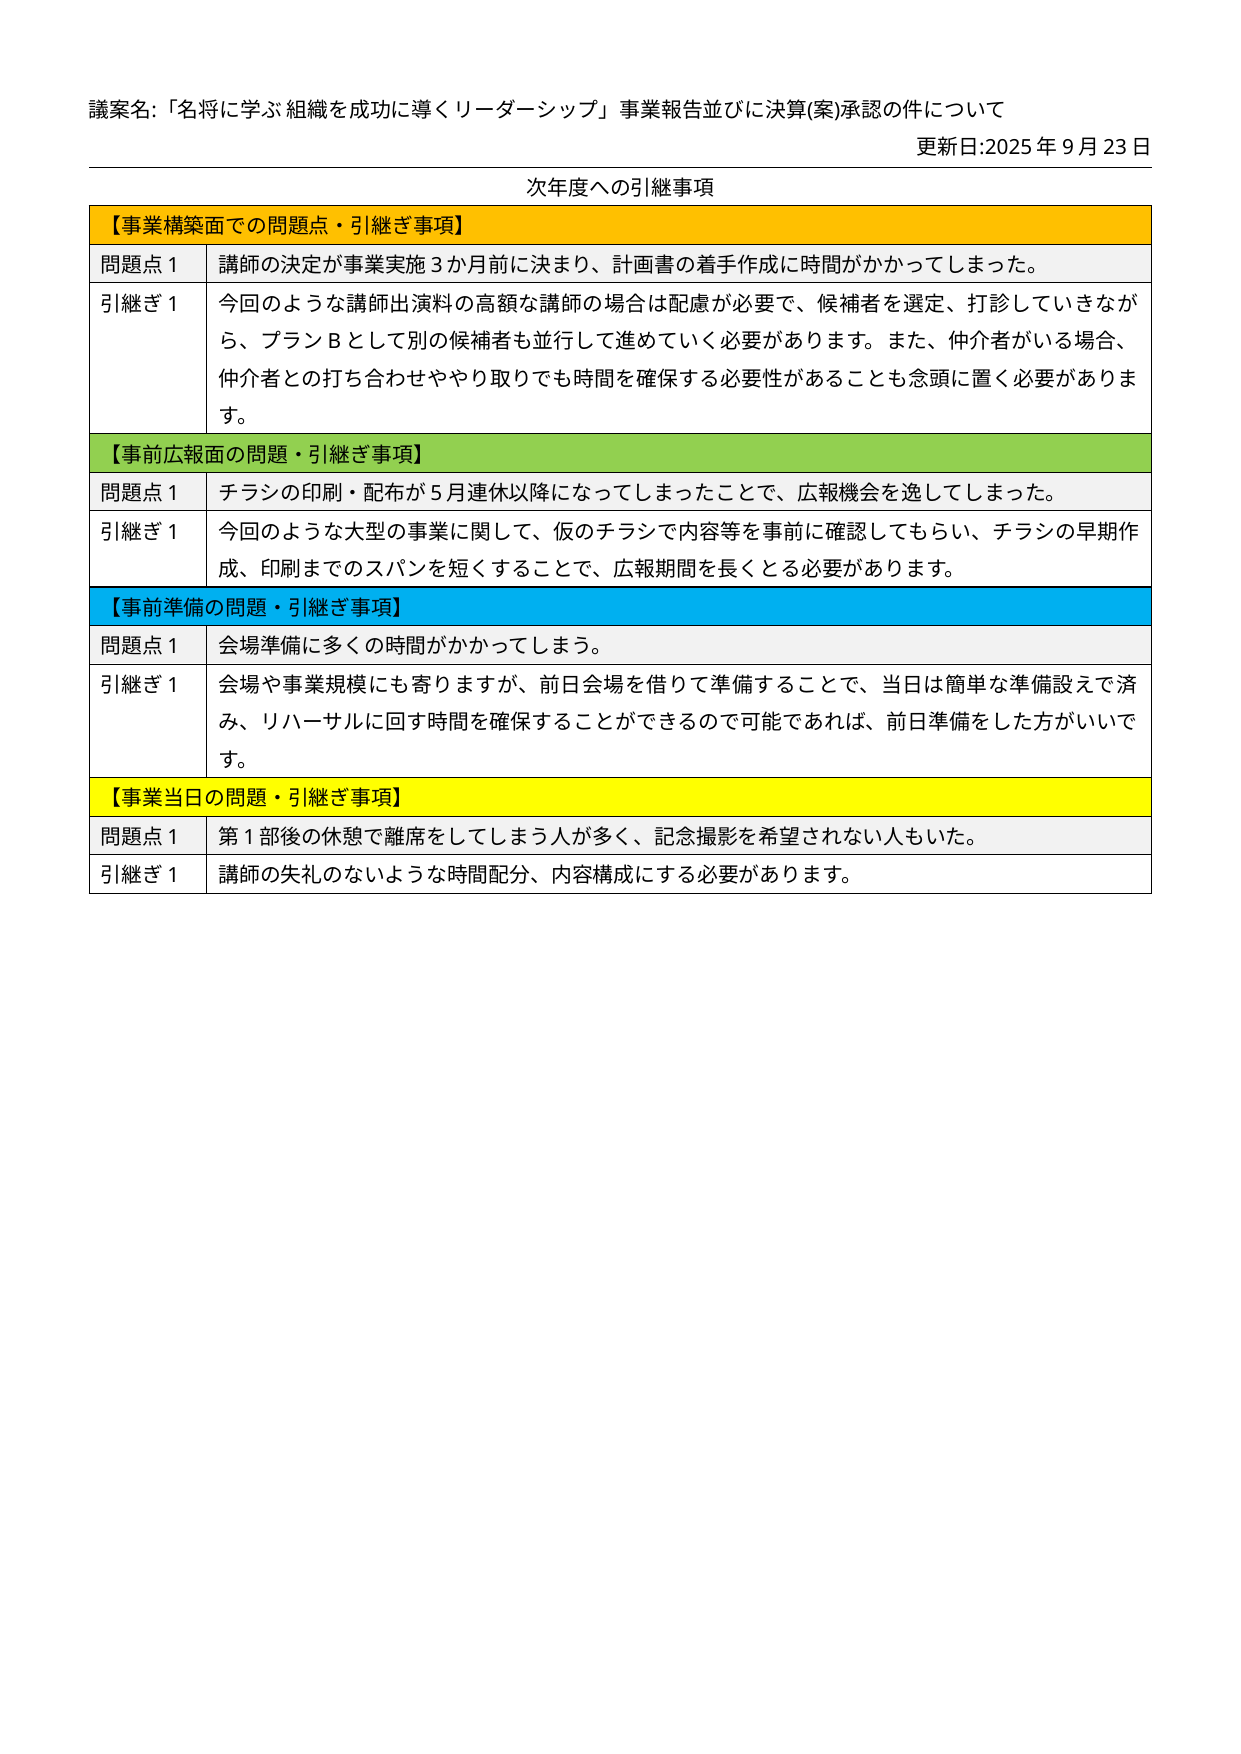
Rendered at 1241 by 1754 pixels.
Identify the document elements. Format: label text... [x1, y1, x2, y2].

table_cell 【事業当日の問題・引継ぎ事項】 [90, 778, 1151, 816]
table_cell 問題点1 [90, 473, 206, 510]
table_cell 【事前広報面の問題・引継ぎ事項】 [90, 434, 1151, 472]
text 更新日:2025年 9月23日 [89, 127, 1152, 167]
table_cell 引継ぎ1 [90, 511, 206, 586]
table_cell 今回のような講師出演料の高額な講師の場合は配慮が必要で、候補者を選定、打診していきながら、プランBとして別の候補者も並行して進めていく必要があります。また、仲介者がいる場合、仲介者との打ち合わせややり取りでも時間を確保する必要性があることも念頭に置く必要があります。 [207, 283, 1151, 433]
table_cell 会場や事業規模にも寄りますが、前日会場を借りて準備することで、当日は簡単な準備設えで済み、リハーサルに回す時間を確保することができるので可能であれば、前日準備をした方がいいです。 [207, 665, 1151, 777]
text 次年度への引継事項 [89, 168, 1152, 205]
table_cell 第1部後の休憩で離席をしてしまう人が多く、記念撮影を希望されない人もいた。 [207, 817, 1151, 854]
table_cell 講師の失礼のないような時間配分、内容構成にする必要があります。 [207, 855, 1151, 893]
table_cell 問題点1 [90, 817, 206, 854]
text 議案名:「名将に学ぶ 組織を成功に導くリーダーシップ」事業報告並びに決算(案)承認の件について [89, 89, 1152, 127]
table_cell 会場準備に多くの時間がかかってしまう。 [207, 626, 1151, 663]
table_cell 引継ぎ1 [90, 283, 206, 433]
table_cell 引継ぎ1 [90, 855, 206, 893]
table_cell 今回のような大型の事業に関して、仮のチラシで内容等を事前に確認してもらい、チラシの早期作成、印刷までのスパンを短くすることで、広報期間を長くとる必要があります。 [207, 511, 1151, 586]
table_cell 問題点1 [90, 626, 206, 663]
table_cell 講師の決定が事業実施3か月前に決まり、計画書の着手作成に時間がかかってしまった。 [207, 245, 1151, 282]
table_header 【事業構築面での問題点・引継ぎ事項】 [90, 206, 1151, 244]
table_cell 【事前準備の問題・引継ぎ事項】 [90, 588, 1151, 625]
table_cell 問題点1 [90, 245, 206, 282]
table_cell チラシの印刷・配布が5月連休以降になってしまったことで、広報機会を逸してしまった。 [207, 473, 1151, 510]
table_cell 引継ぎ1 [90, 665, 206, 777]
